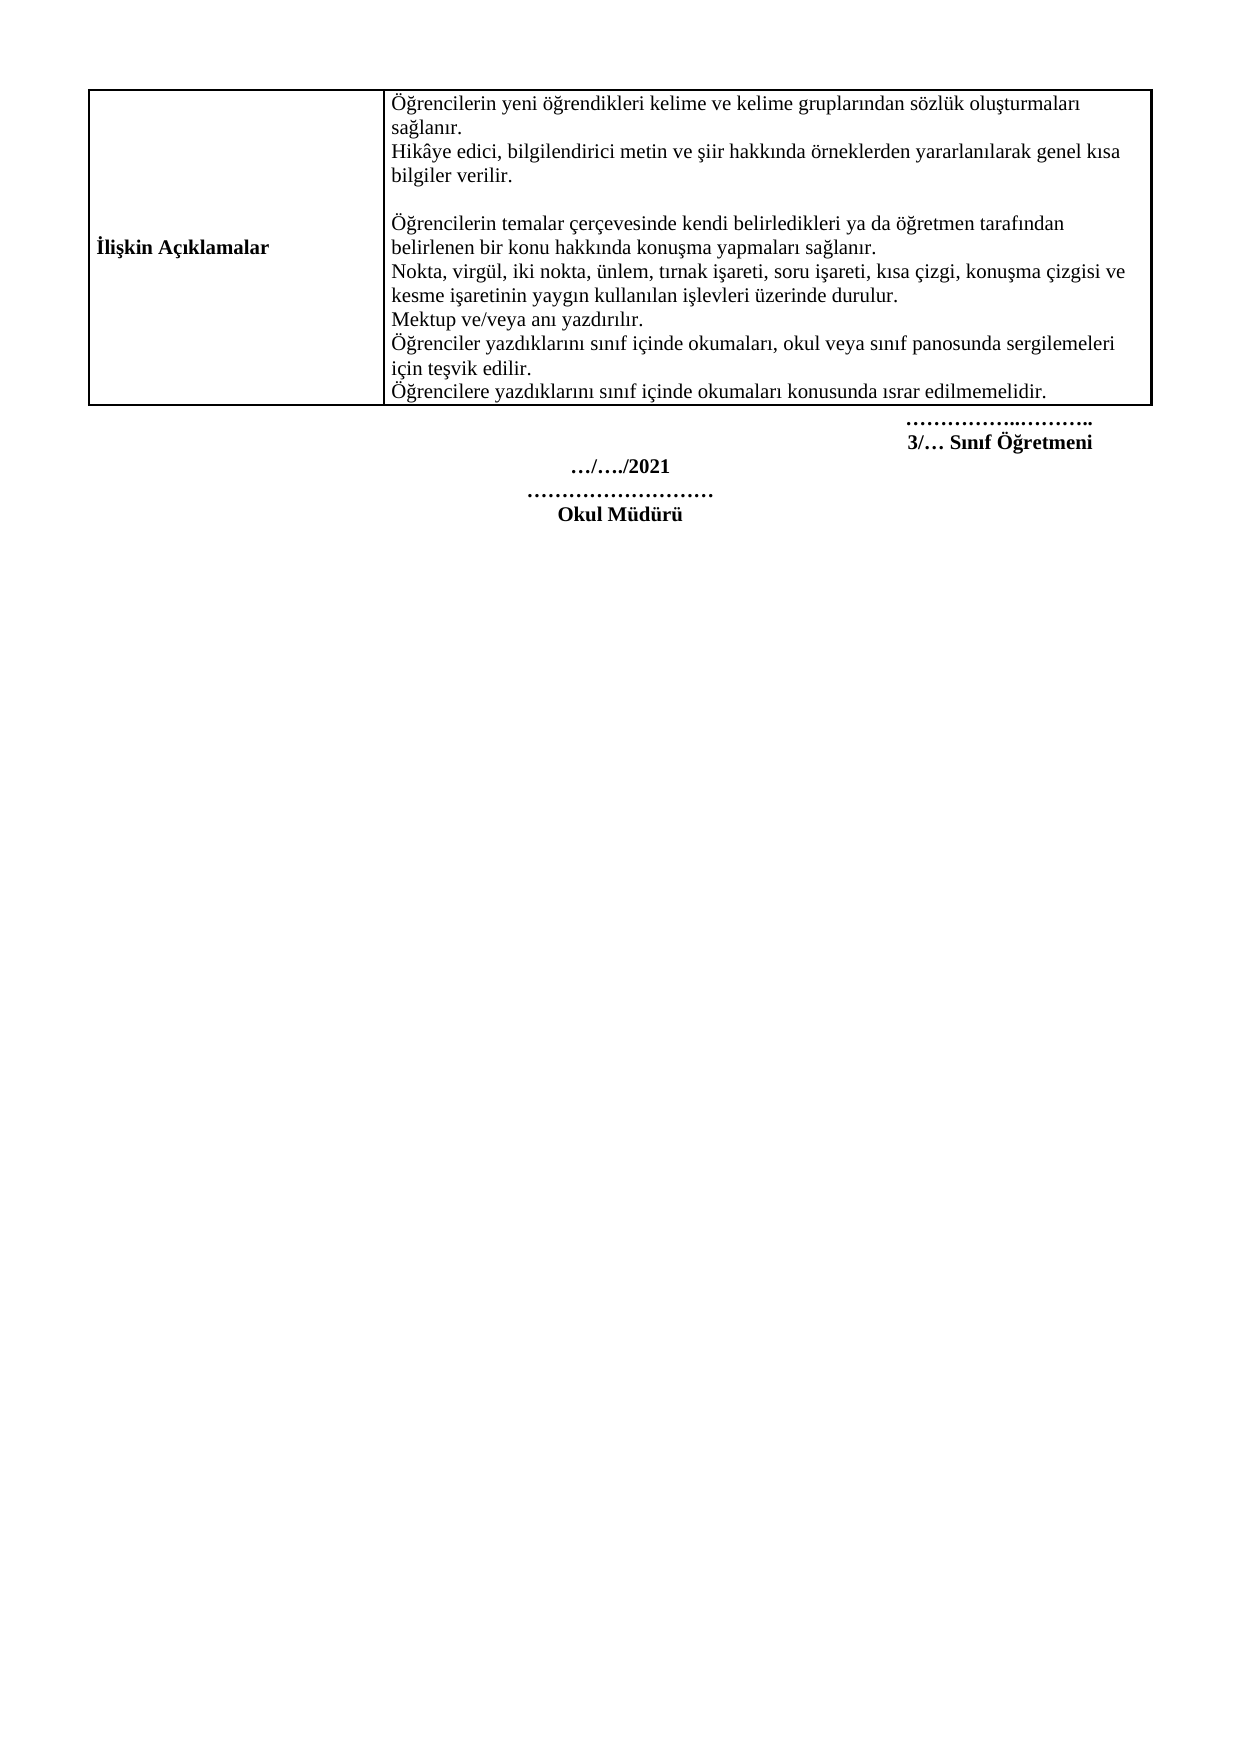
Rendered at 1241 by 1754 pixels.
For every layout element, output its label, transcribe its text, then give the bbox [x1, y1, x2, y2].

text ……………..……….. [148, 406, 1092, 430]
text ……………………… [148, 478, 1092, 502]
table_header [385, 91, 1150, 403]
text 3/… Sınıf Öğretmeni [148, 430, 1092, 454]
text Okul Müdürü [148, 502, 1092, 526]
text …/…./2021 [148, 454, 1092, 478]
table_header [90, 91, 383, 403]
